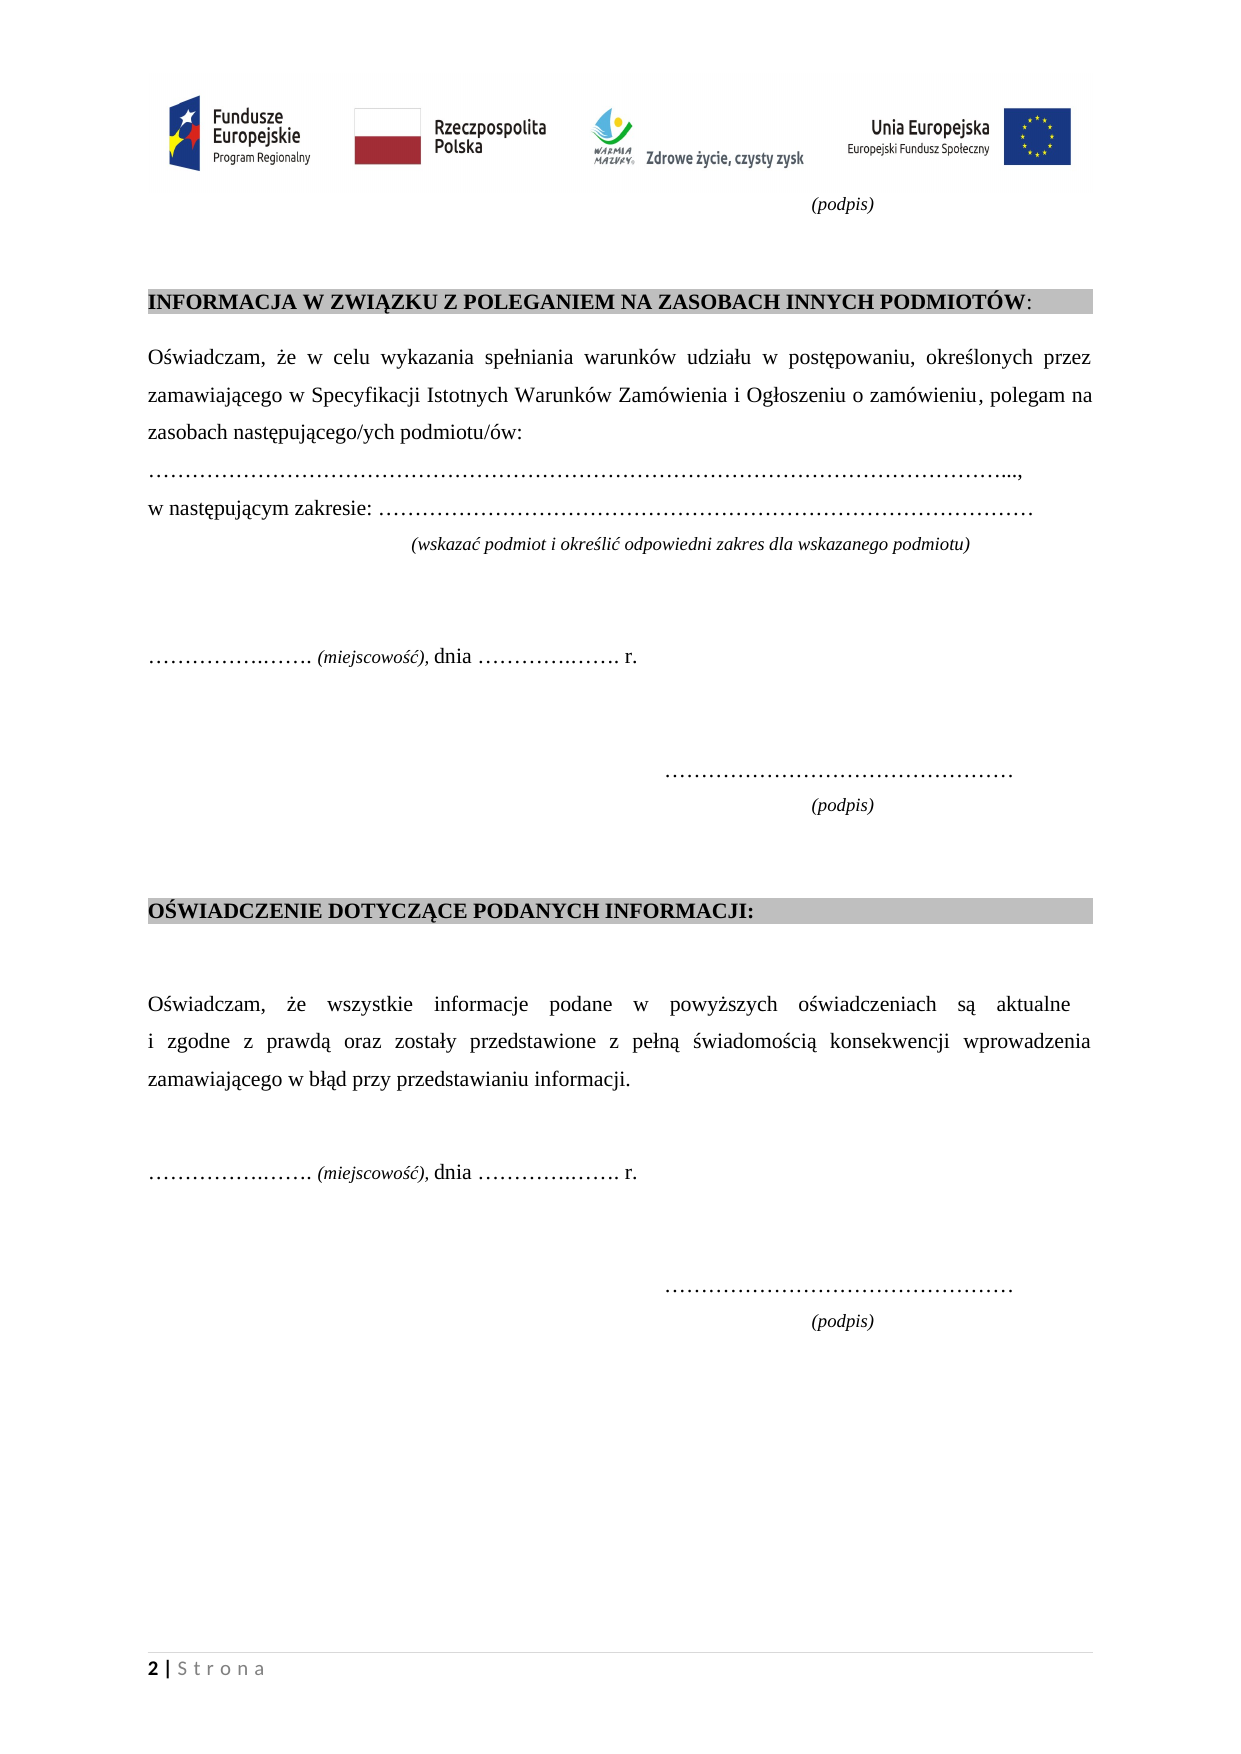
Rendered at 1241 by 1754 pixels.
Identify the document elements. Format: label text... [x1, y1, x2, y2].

text (podpis) [738, 193, 1093, 214]
text OŚWIADCZENIE DOTYCZĄCE PODANYCH INFORMACJI: [148, 898, 1093, 924]
text Oświadczam, że wszystkie informacje podane w powyższych oświadczeniach są aktualne i zgodne z prawdą oraz zostały przedstawione z pełną świadomością konsekwencji wprowadzenia zamawiającego w błąd przy przedstawianiu informacji. [148, 991, 1093, 1092]
text INFORMACJA W ZWIĄZKU Z POLEGANIEM NA ZASOBACH INNYCH PODMIOTÓW: [148, 289, 1093, 314]
text (podpis) [738, 1310, 1093, 1331]
text w następującym zakresie: ……………………………………………………………………………… [148, 495, 1093, 520]
text ………………………………………… [148, 757, 1093, 782]
text (wskazać podmiot i określić odpowiedni zakres dla wskazanego podmiotu) [148, 533, 1093, 554]
text ………………………………………… [148, 1272, 1093, 1297]
text Oświadczam, że w celu wykazania spełniania warunków udziału w postępowaniu, określonych przez zamawiającego w Specyfikacji Istotnych Warunków Zamówienia i Ogłoszeniu o zamówieniu, polegam na zasobach następującego/ych podmiotu/ów: [148, 344, 1093, 444]
text …………….……. (miejscowość), dnia ………….……. r. [148, 643, 1093, 668]
text …………….……. (miejscowość), dnia ………….……. r. [148, 1159, 1093, 1184]
text ………………………………………………………………………………………………………..., [148, 457, 1093, 482]
picture [147, 73, 1093, 193]
text (podpis) [738, 794, 1093, 816]
